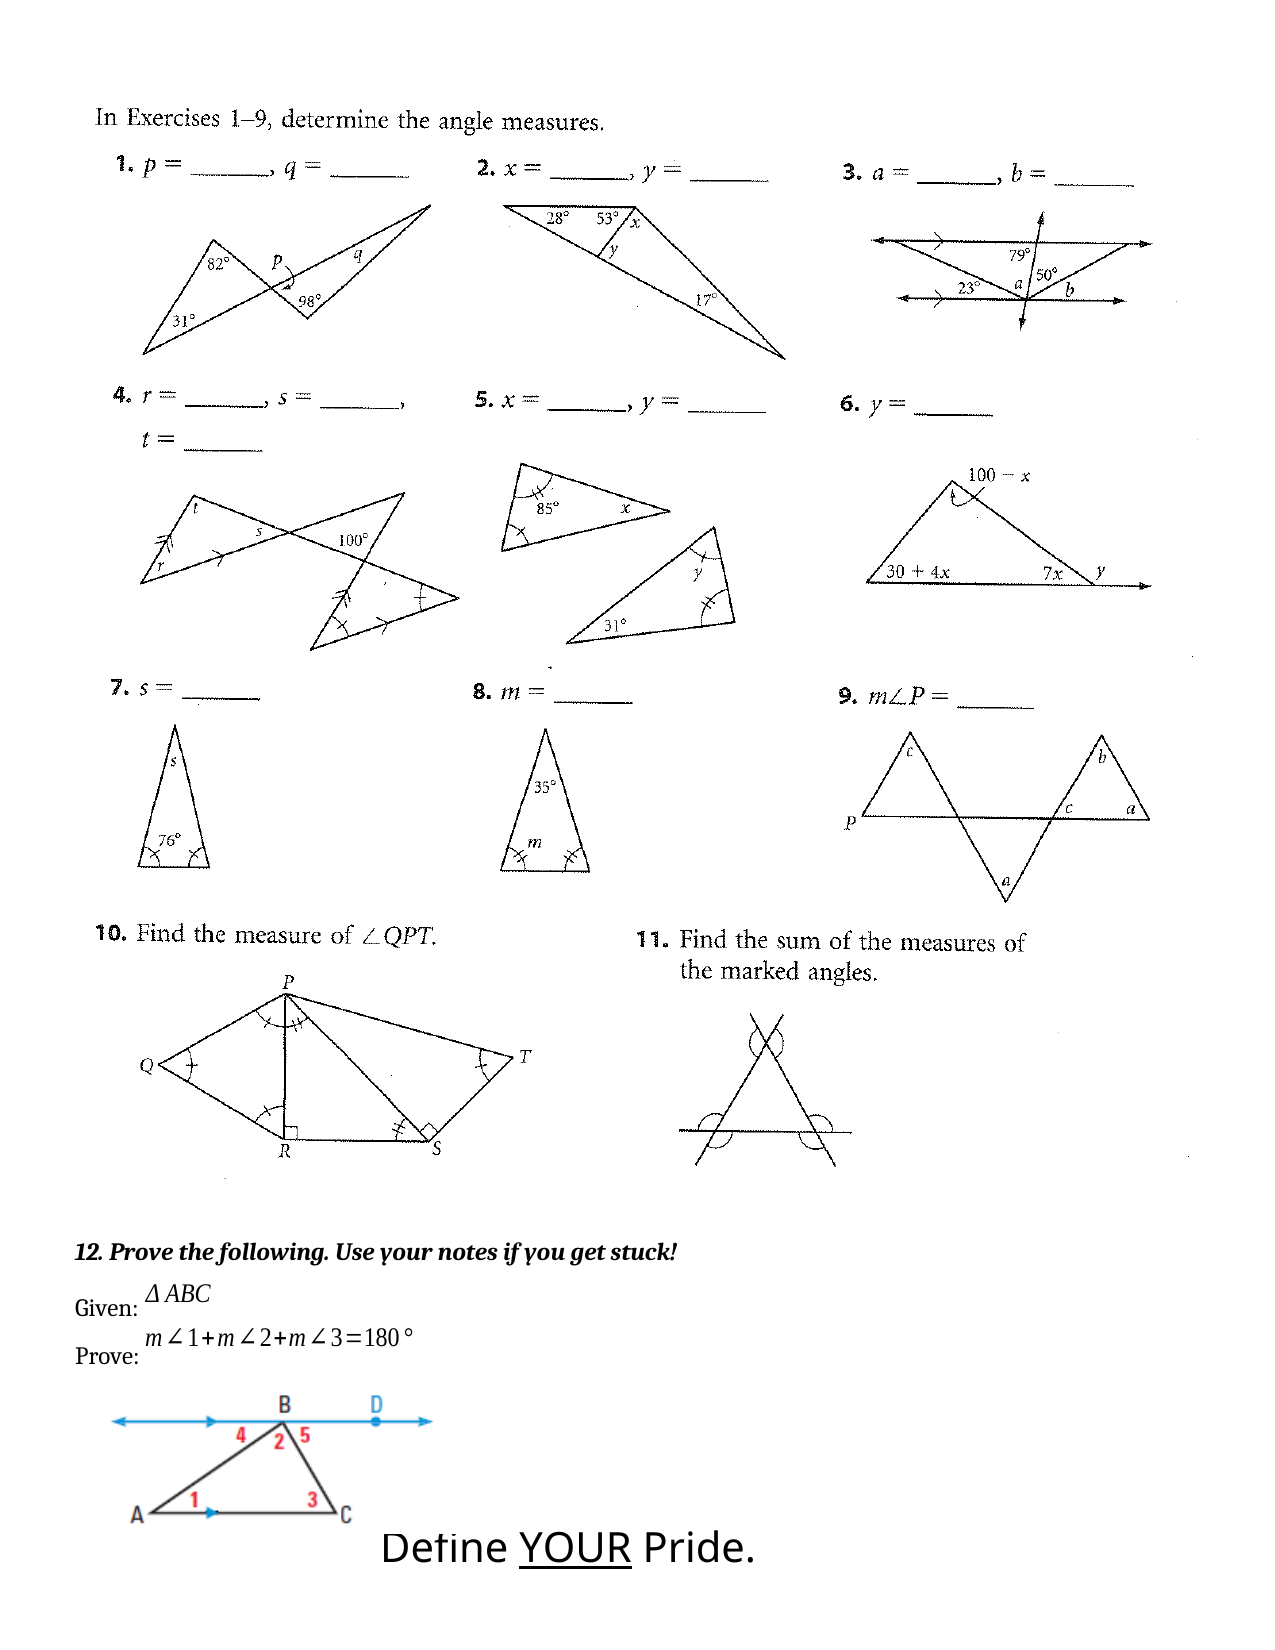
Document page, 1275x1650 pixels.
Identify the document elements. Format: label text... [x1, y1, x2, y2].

text Given: [75, 1279, 1200, 1322]
text 12. Prove the following. Use your notes if you get stuck! [75, 1238, 1200, 1267]
text Prove: [75, 1322, 1200, 1371]
